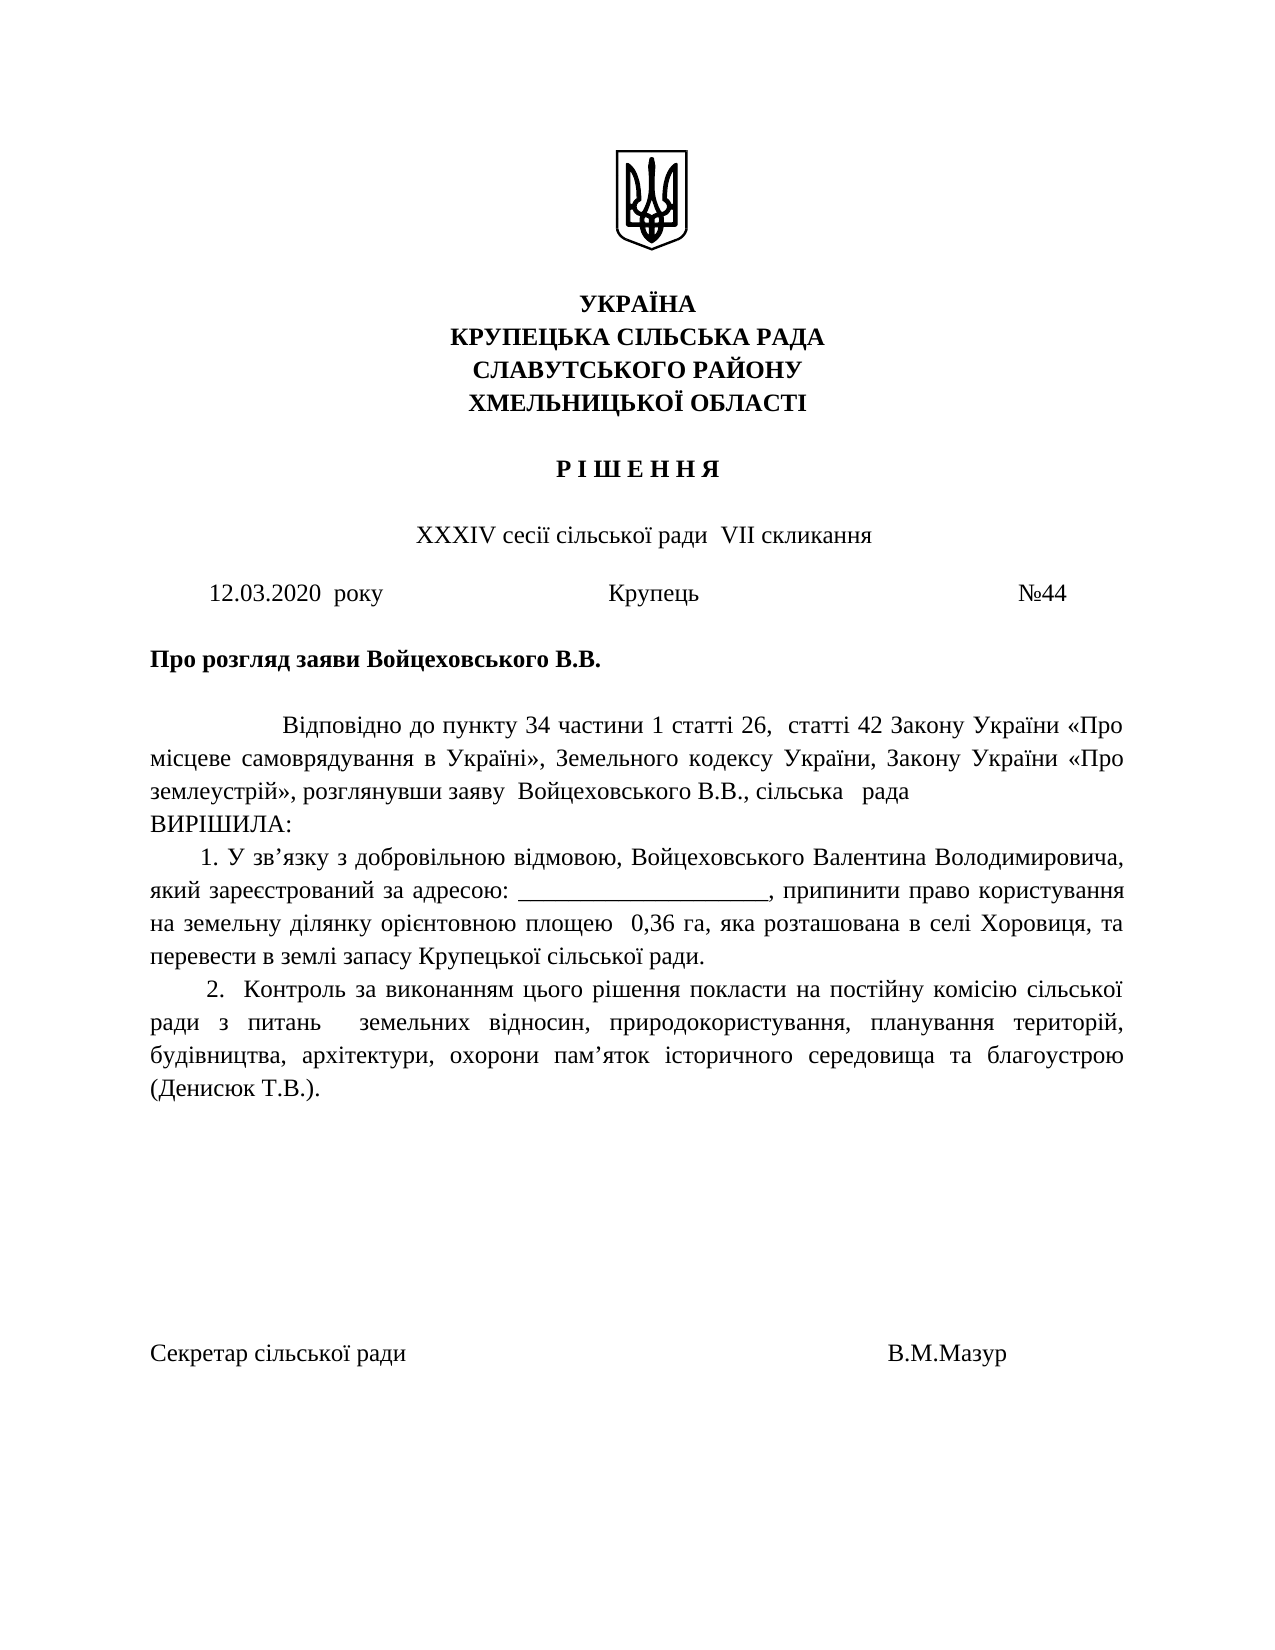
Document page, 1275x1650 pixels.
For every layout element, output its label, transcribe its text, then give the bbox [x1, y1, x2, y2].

text ХМЕЛЬНИЦЬКОЇ ОБЛАСТІ [150, 388, 1125, 417]
text Відповідно до пункту 34 частини 1 статті 26, статті 42 Закону України «Про місцеве самоврядування в Україні», Земельного кодексу України, Закону України «Про землеустрій», розглянувши заяву Войцеховського В.В., сільська рада [150, 710, 1125, 805]
text ХХХІV сесії сільської ради VІІ скликання [150, 520, 1125, 549]
text 12.03.2020 року Крупець №44 [150, 578, 1125, 607]
text КРУПЕЦЬКА СІЛЬСЬКА РАДА [150, 322, 1125, 351]
text Р І Ш Е Н Н Я [150, 454, 1125, 483]
text Про розгляд заяви Войцеховського В.В. [150, 644, 1125, 673]
text ВИРІШИЛА: [150, 809, 1125, 838]
text СЛАВУТСЬКОГО РАЙОНУ [150, 355, 1125, 384]
text Секретар сільської ради В.М.Мазур [150, 1338, 1125, 1366]
text 2. Контроль за виконанням цього рішення покласти на постійну комісію сільської ради з питань земельних відносин, природокористування, планування територій, будівництва, архітектури, охорони пам’яток історичного середовища та благоустрою (Денисюк Т.В.). [150, 974, 1125, 1102]
text 1. У зв’язку з добровільною відмовою, Войцеховського Валентина Володимировича, який зареєстрований за адресою: ____________________, припинити право користування на земельну ділянку орієнтовною площею 0,36 га, яка розташована в селі Хоровиця, та перевести в землі запасу Крупецької сільської ради. [150, 842, 1125, 970]
text УКРАЇНА [150, 289, 1125, 318]
